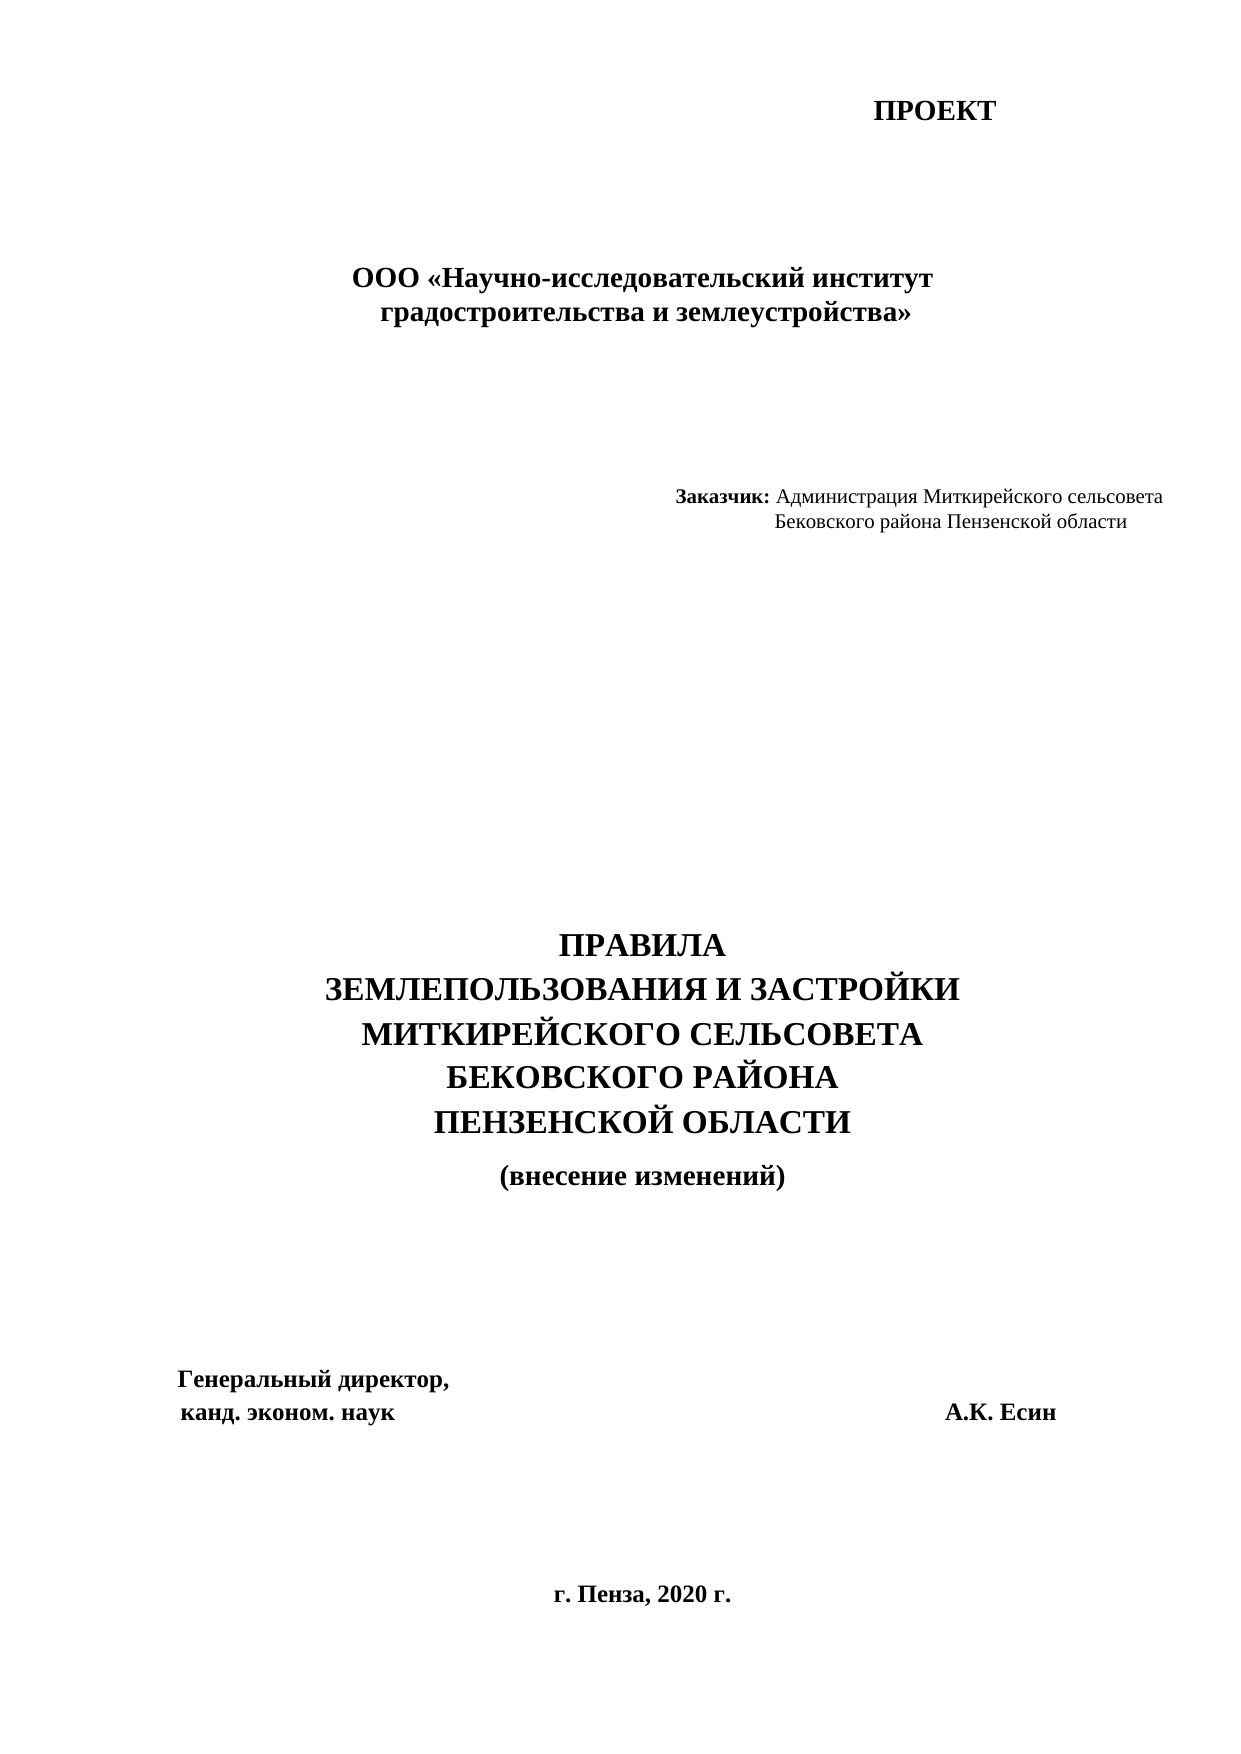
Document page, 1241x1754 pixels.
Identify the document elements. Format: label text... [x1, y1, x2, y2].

text градостроительства и землеустройства» [118, 294, 1167, 327]
text ЗЕМЛЕПОЛЬЗОВАНИЯ И ЗАСТРОЙКИ [118, 970, 1167, 1008]
text Заказчик: Администрация Миткирейского сельсовета [118, 484, 1167, 508]
text (внесение изменений) [118, 1158, 1167, 1192]
text г. Пенза, 2020 г. [118, 1579, 1167, 1608]
text ООО «Научно-исследовательский институт [118, 260, 1167, 294]
text МИТКИРЕЙСКОГО СЕЛЬСОВЕТА [118, 1014, 1167, 1052]
text ПРАВИЛА [118, 926, 1167, 964]
text ПРОЕКТ [118, 93, 1167, 126]
text БЕКОВСКОГО РАЙОНА [118, 1058, 1167, 1096]
text Бековского района Пензенской области [118, 508, 1167, 533]
text ПЕНЗЕНСКОЙ ОБЛАСТИ [118, 1102, 1167, 1140]
text Генеральный директор, [118, 1364, 1167, 1393]
text канд. эконом. наук А.К. Есин [118, 1397, 1167, 1426]
